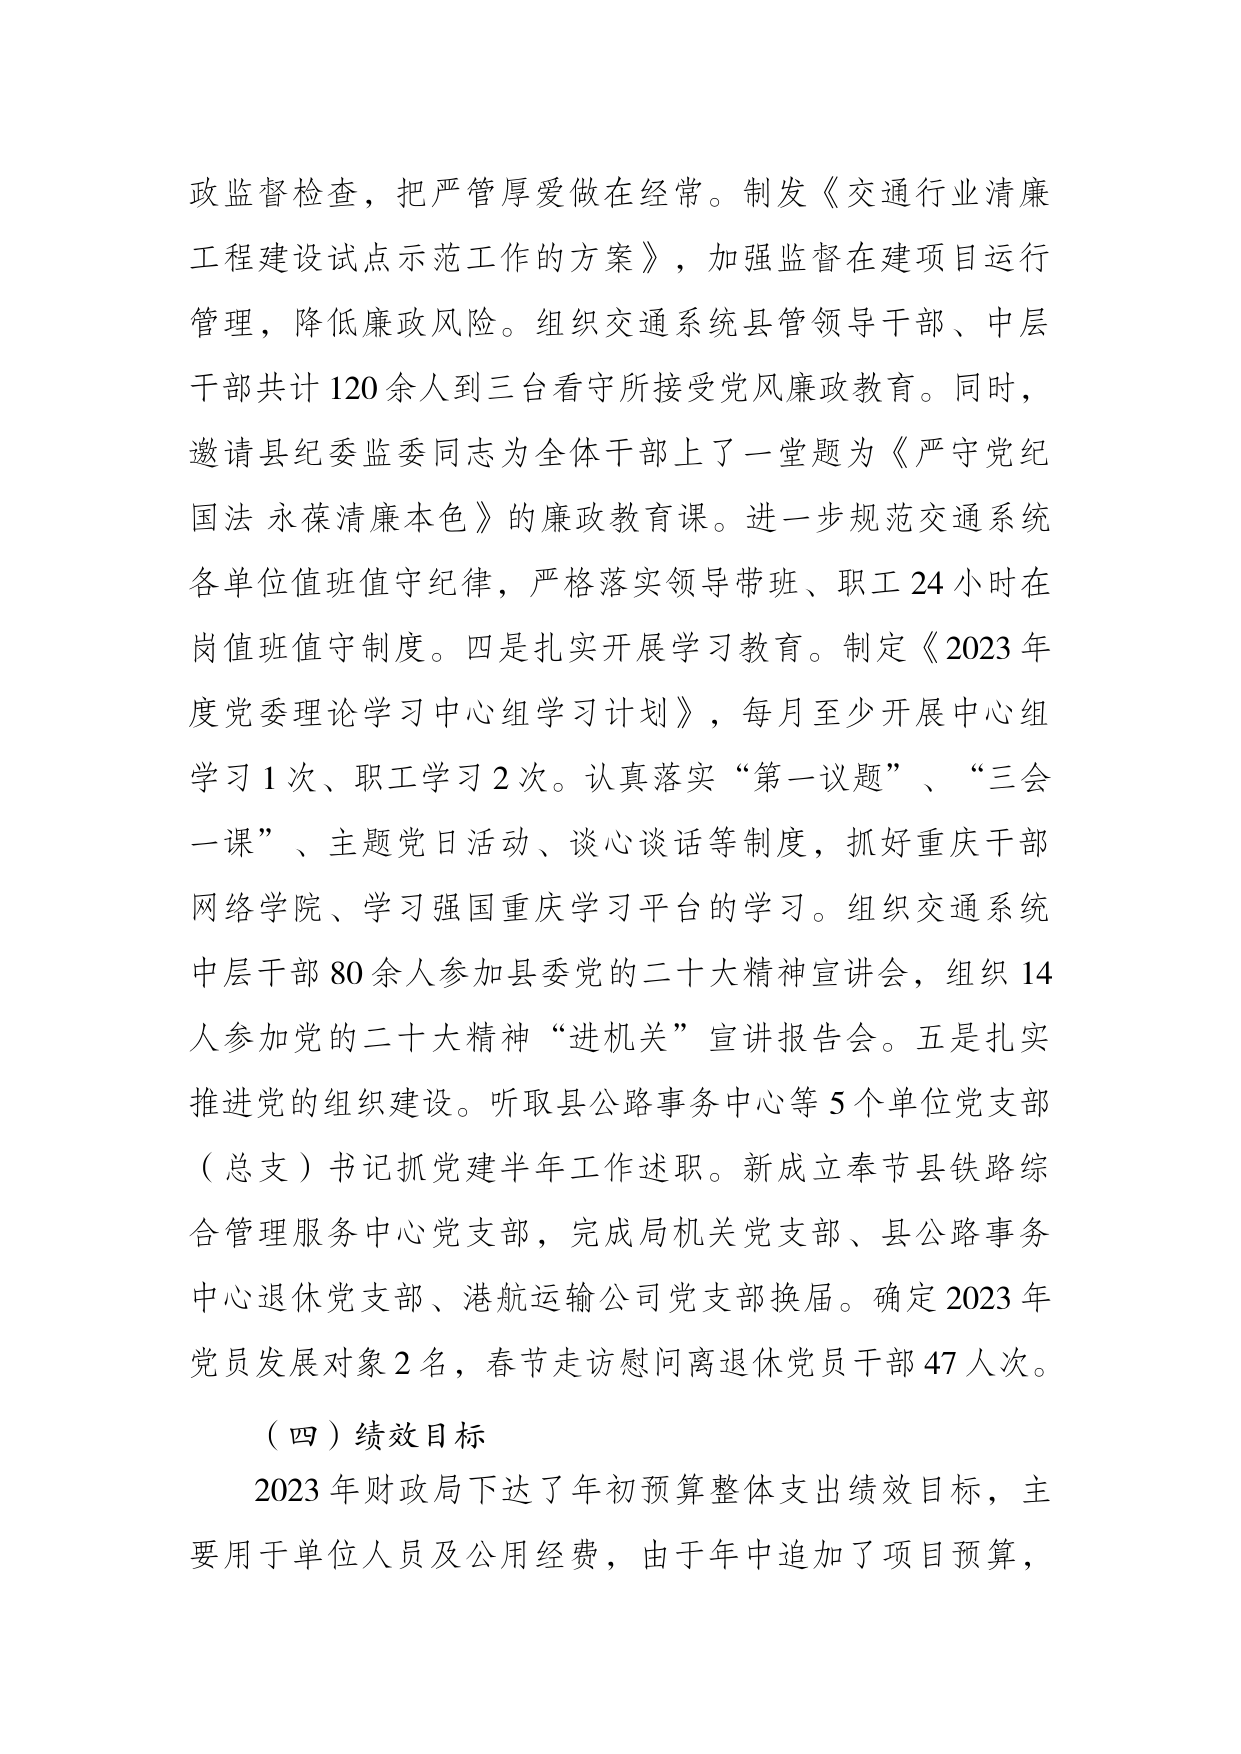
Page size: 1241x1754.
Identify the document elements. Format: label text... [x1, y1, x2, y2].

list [187, 1459, 1053, 1589]
text （四）绩效目标 [187, 1397, 1053, 1459]
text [187, 162, 1053, 1397]
